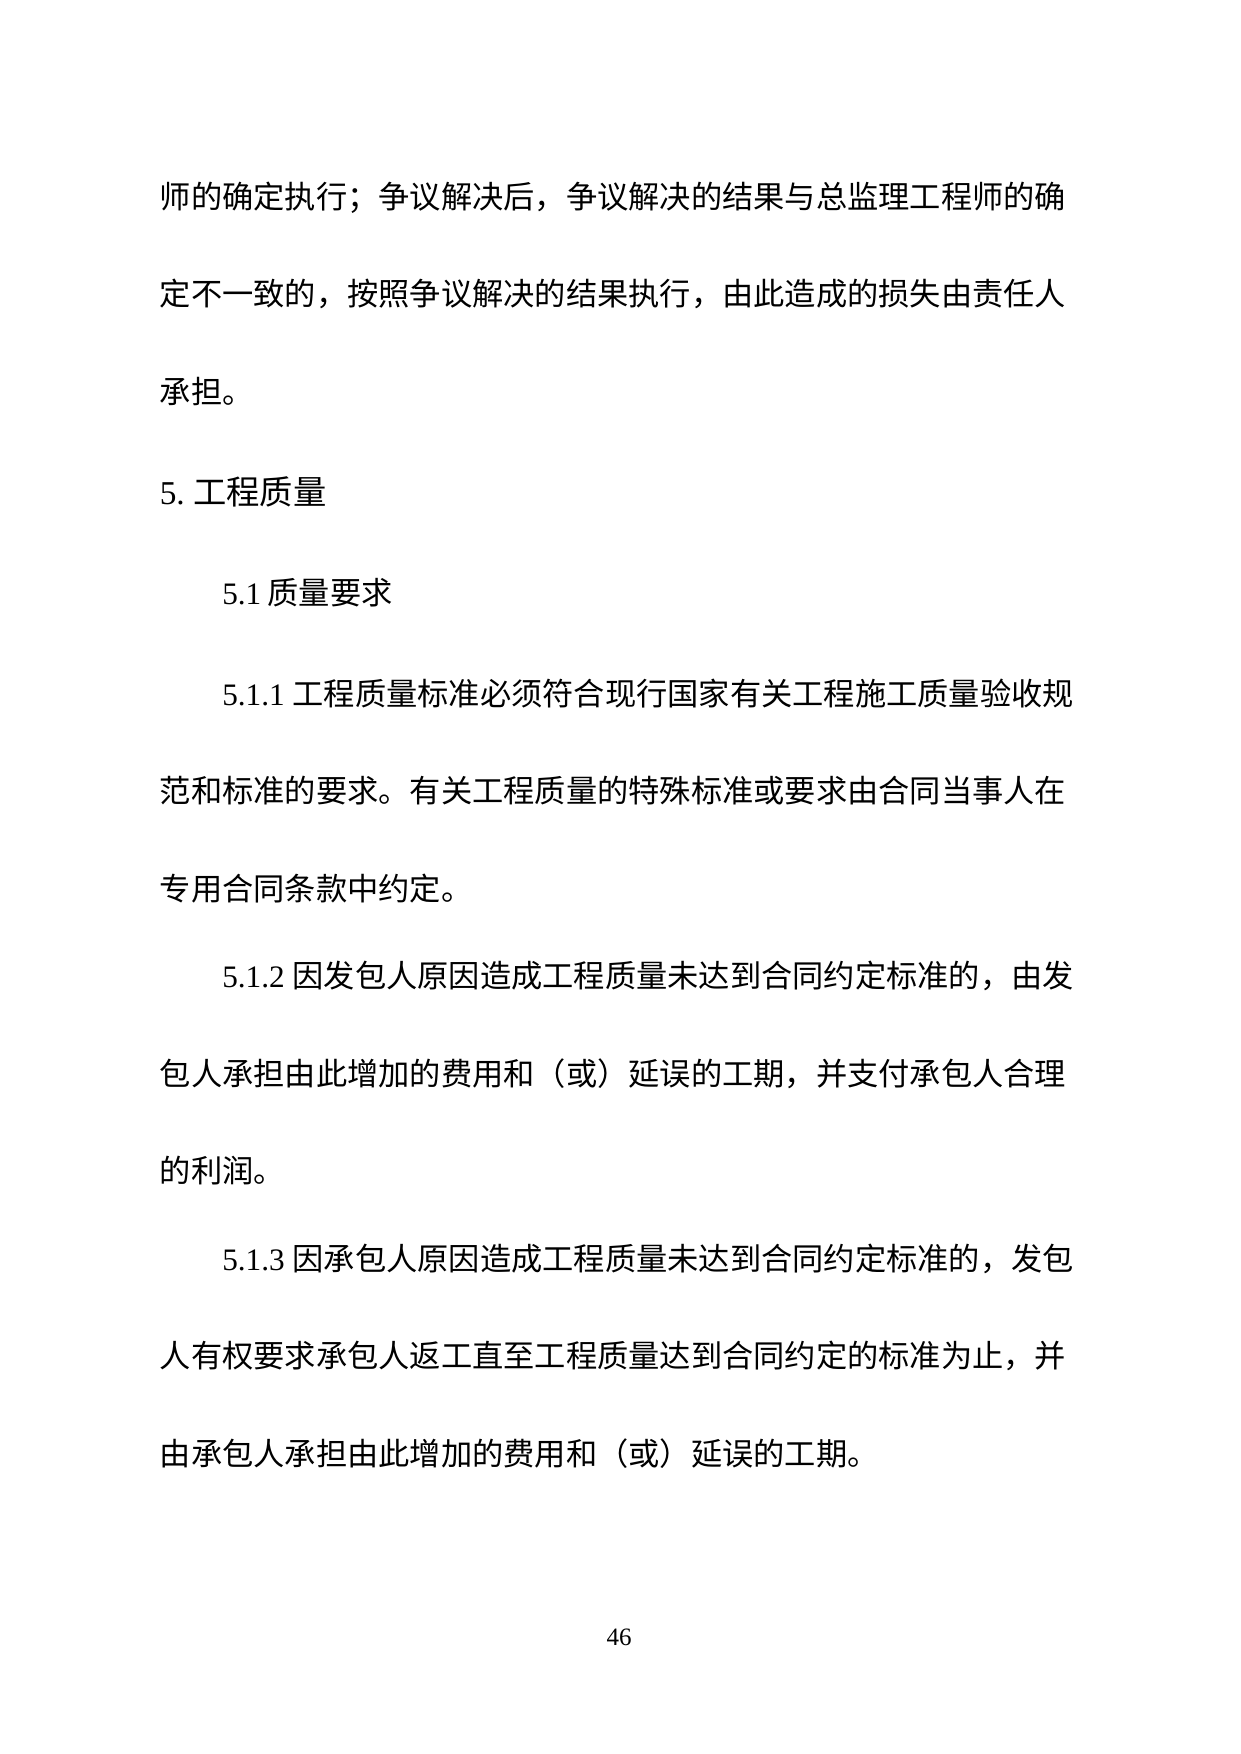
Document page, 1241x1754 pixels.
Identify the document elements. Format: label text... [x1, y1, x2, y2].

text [159, 162, 1078, 422]
subtitle 5.1质量要求 [159, 559, 1078, 624]
subtitle 5. 工程质量 [159, 457, 1078, 522]
text 5.1.3 因承包人原因造成工程质量未达到合同约定标准的，发包人有权要求承包人返工直至工程质量达到合同约定的标准为止，并由承包人承担由此增加的费用和（或）延误的工期。 [159, 1224, 1078, 1484]
text 5.1.1 工程质量标准必须符合现行国家有关工程施工质量验收规范和标准的要求。有关工程质量的特殊标准或要求由合同当事人在专用合同条款中约定。 [159, 659, 1078, 919]
text 5.1.2 因发包人原因造成工程质量未达到合同约定标准的，由发包人承担由此增加的费用和（或）延误的工期，并支付承包人合理的利润。 [159, 941, 1078, 1201]
